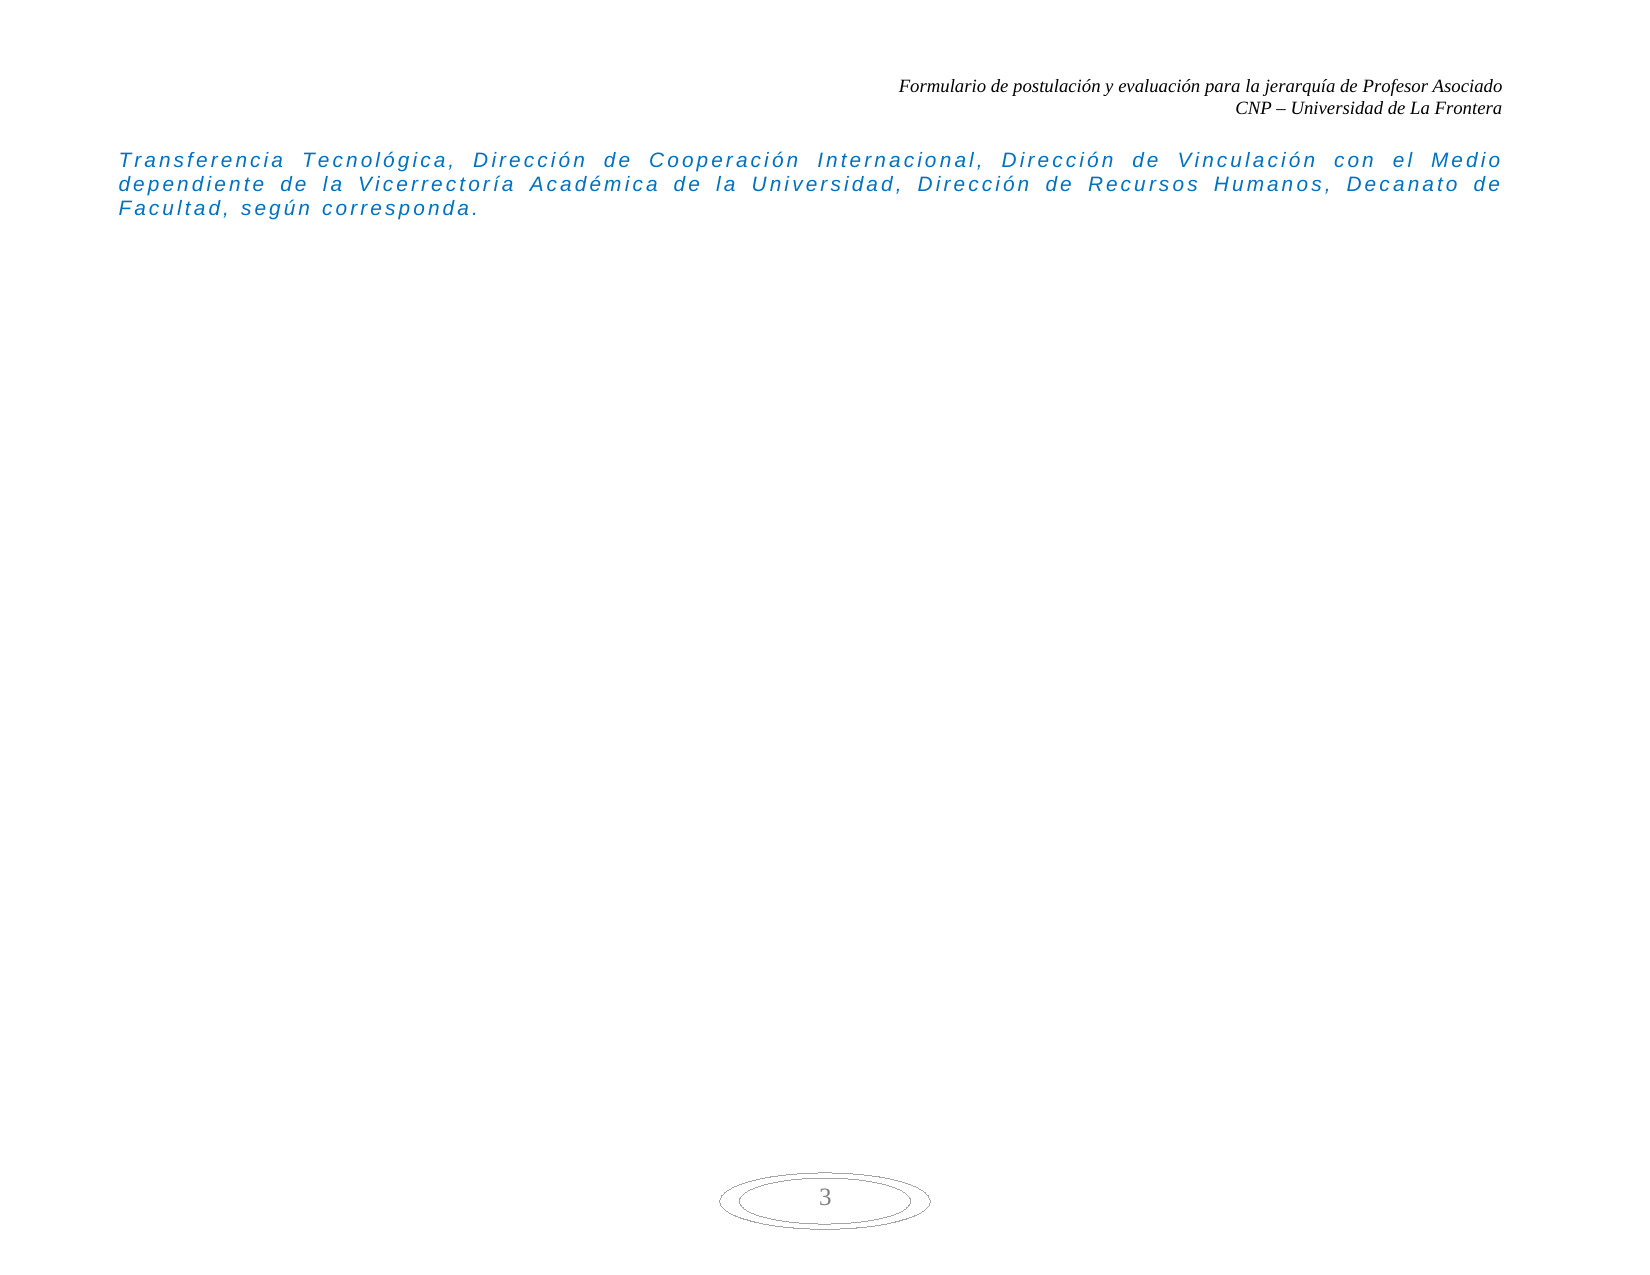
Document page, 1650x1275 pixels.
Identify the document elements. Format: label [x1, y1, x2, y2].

list [89, 148, 1502, 219]
